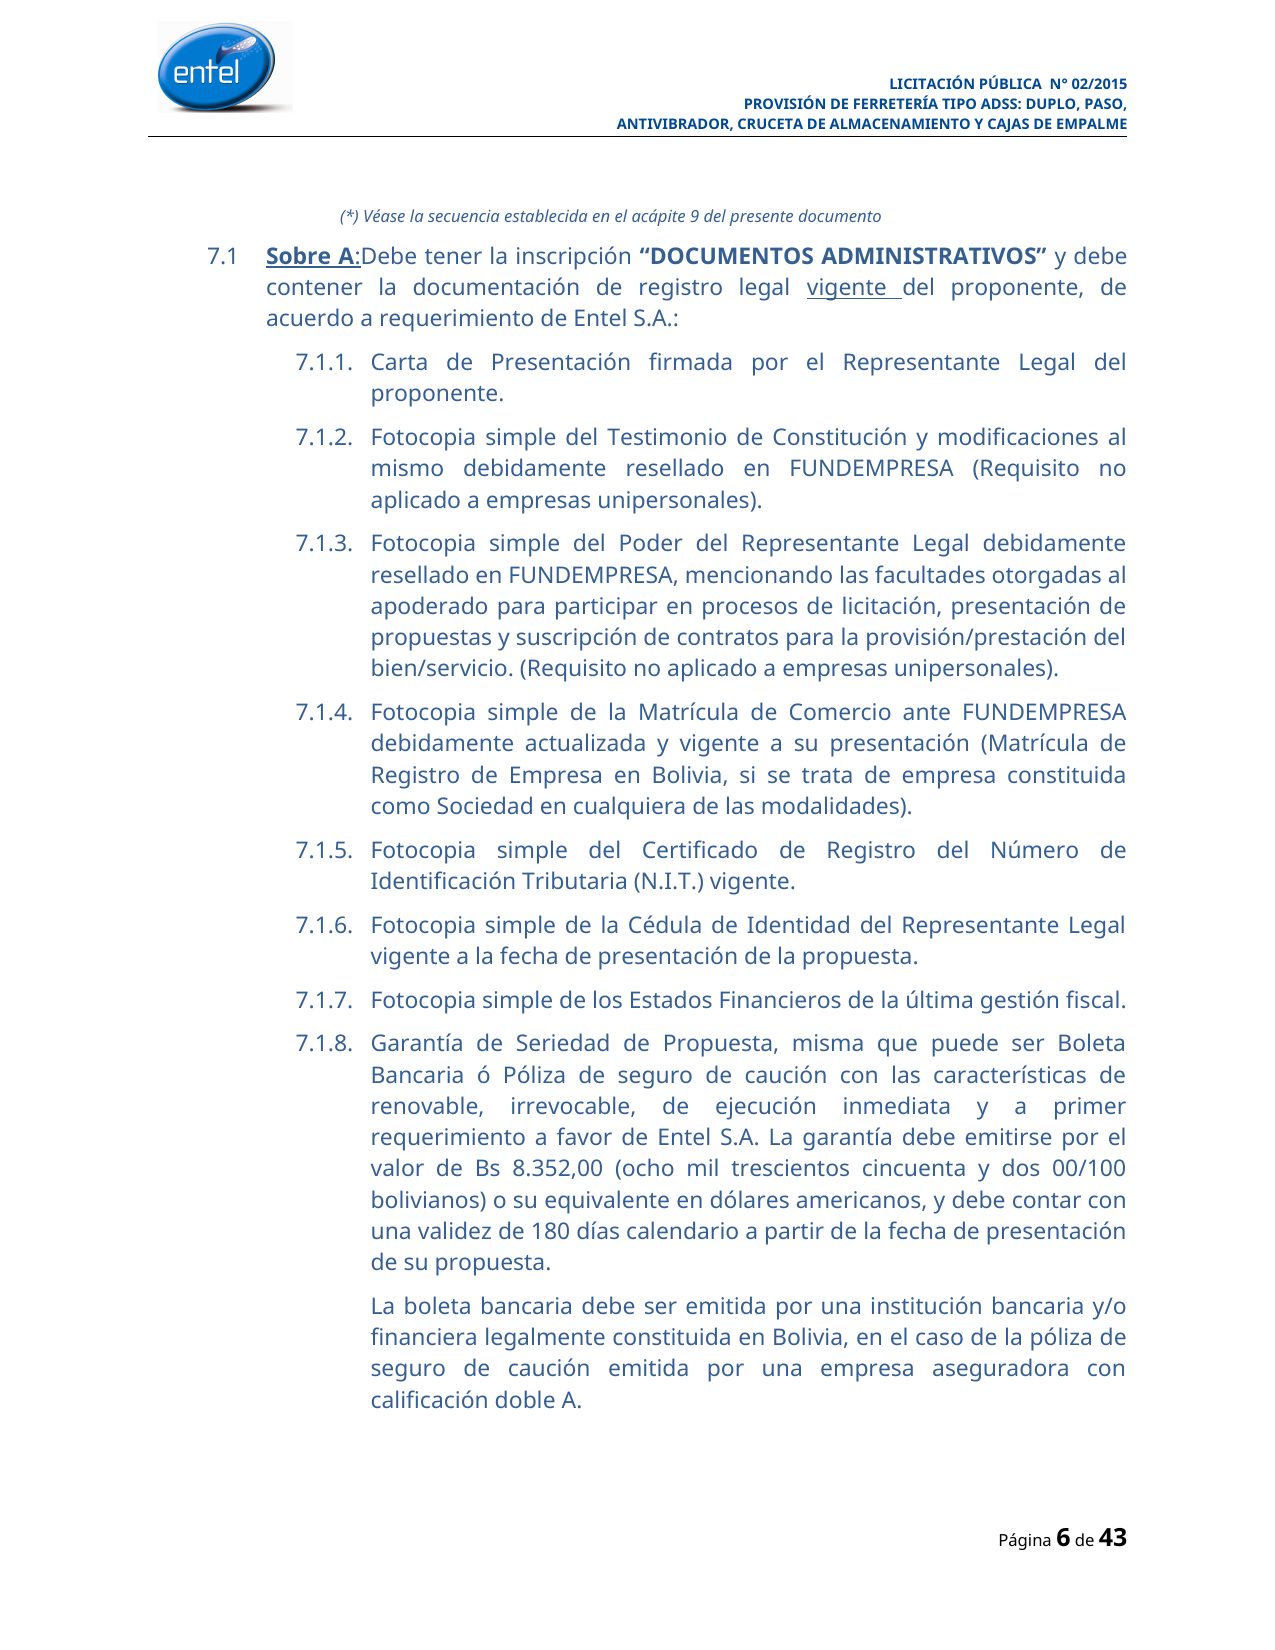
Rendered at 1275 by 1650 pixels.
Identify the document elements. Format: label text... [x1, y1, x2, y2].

list Fotocopia simple del Certificado de Registro del Número de Identificación Tributaria (N.I.T.) vigente. [295, 834, 1127, 896]
picture [157, 21, 293, 113]
list Garantía de Seriedad de Propuesta, misma que puede ser Boleta Bancaria ó Póliza de seguro de caución con las características de renovable, irrevocable, de ejecución inmediata y a primer requerimiento a favor de Entel S.A. La garantía debe emitirse por el valor de Bs 8.352,00 (ocho mil trescientos cincuenta y dos 00/100 bolivianos) o su equivalente en dólares americanos, y debe contar con una validez de 180 días calendario a partir de la fecha de presentación de su propuesta. [295, 1027, 1127, 1277]
list Fotocopia simple de la Matrícula de Comercio ante FUNDEMPRESA debidamente actualizada y vigente a su presentación (Matrícula de Registro de Empresa en Bolivia, si se trata de empresa constituida como Sociedad en cualquiera de las modalidades). [295, 696, 1127, 821]
list Fotocopia simple de los Estados Financieros de la última gestión fiscal. [295, 984, 1127, 1015]
list Fotocopia simple del Testimonio de Constitución y modificaciones al mismo debidamente resellado en FUNDEMPRESA (Requisito no aplicado a empresas unipersonales). [295, 421, 1127, 515]
list Sobre A:Debe tener la inscripción “DOCUMENTOS ADMINISTRATIVOS” y debe contener la documentación de registro legal vigente del proponente, de acuerdo a requerimiento de Entel S.A.: [207, 240, 1127, 334]
list Fotocopia simple de la Cédula de Identidad del Representante Legal vigente a la fecha de presentación de la propuesta. [295, 909, 1127, 971]
list La boleta bancaria debe ser emitida por una institución bancaria y/o financiera legalmente constituida en Bolivia, en el caso de la póliza de seguro de caución emitida por una empresa aseguradora con calificación doble A. [370, 1290, 1127, 1415]
text (*) Véase la secuencia establecida en el acápite 9 del presente documento [340, 205, 1127, 227]
list Carta de Presentación firmada por el Representante Legal del proponente. [295, 346, 1127, 409]
list Fotocopia simple del Poder del Representante Legal debidamente resellado en FUNDEMPRESA, mencionando las facultades otorgadas al apoderado para participar en procesos de licitación, presentación de propuestas y suscripción de contratos para la provisión/prestación del bien/servicio. (Requisito no aplicado a empresas unipersonales). [295, 527, 1127, 684]
